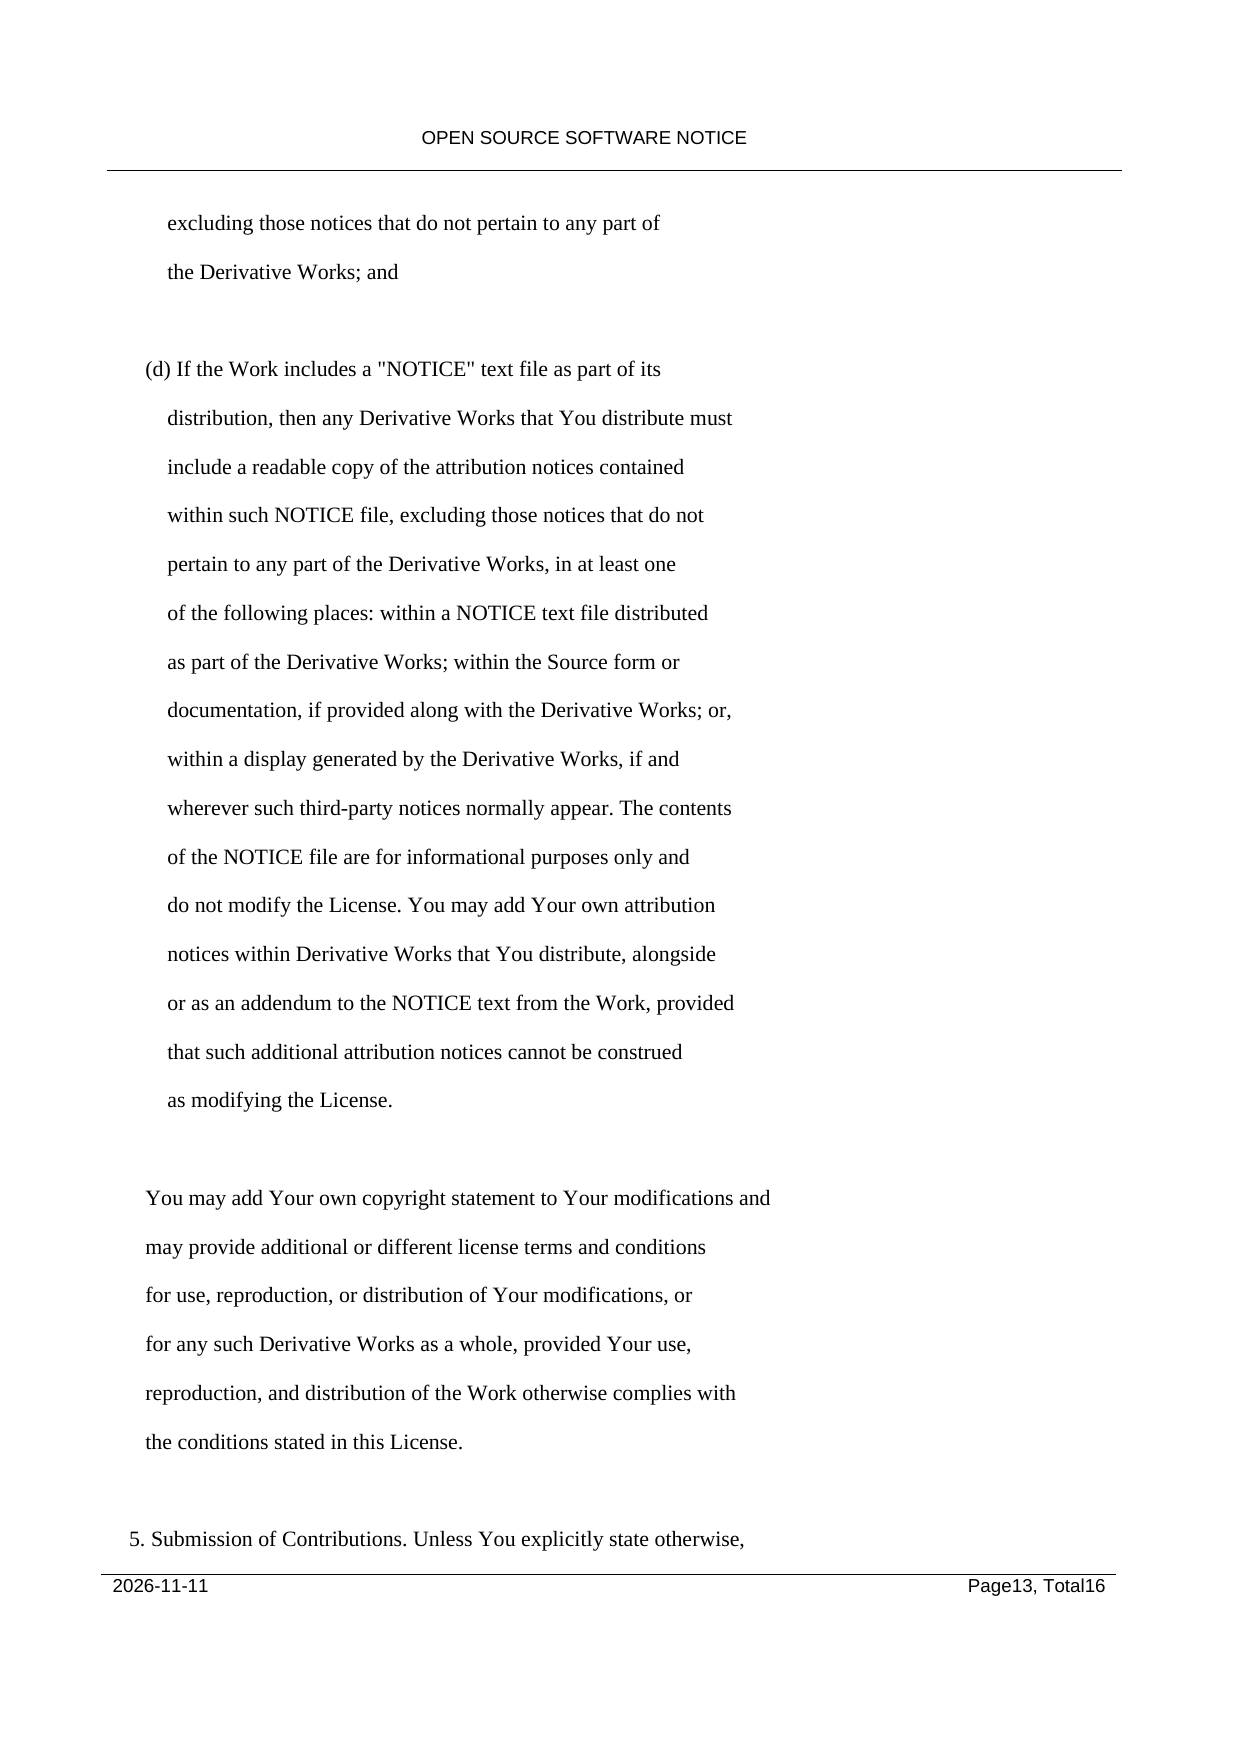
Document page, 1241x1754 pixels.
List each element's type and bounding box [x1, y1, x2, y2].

text [112, 206, 1128, 1555]
